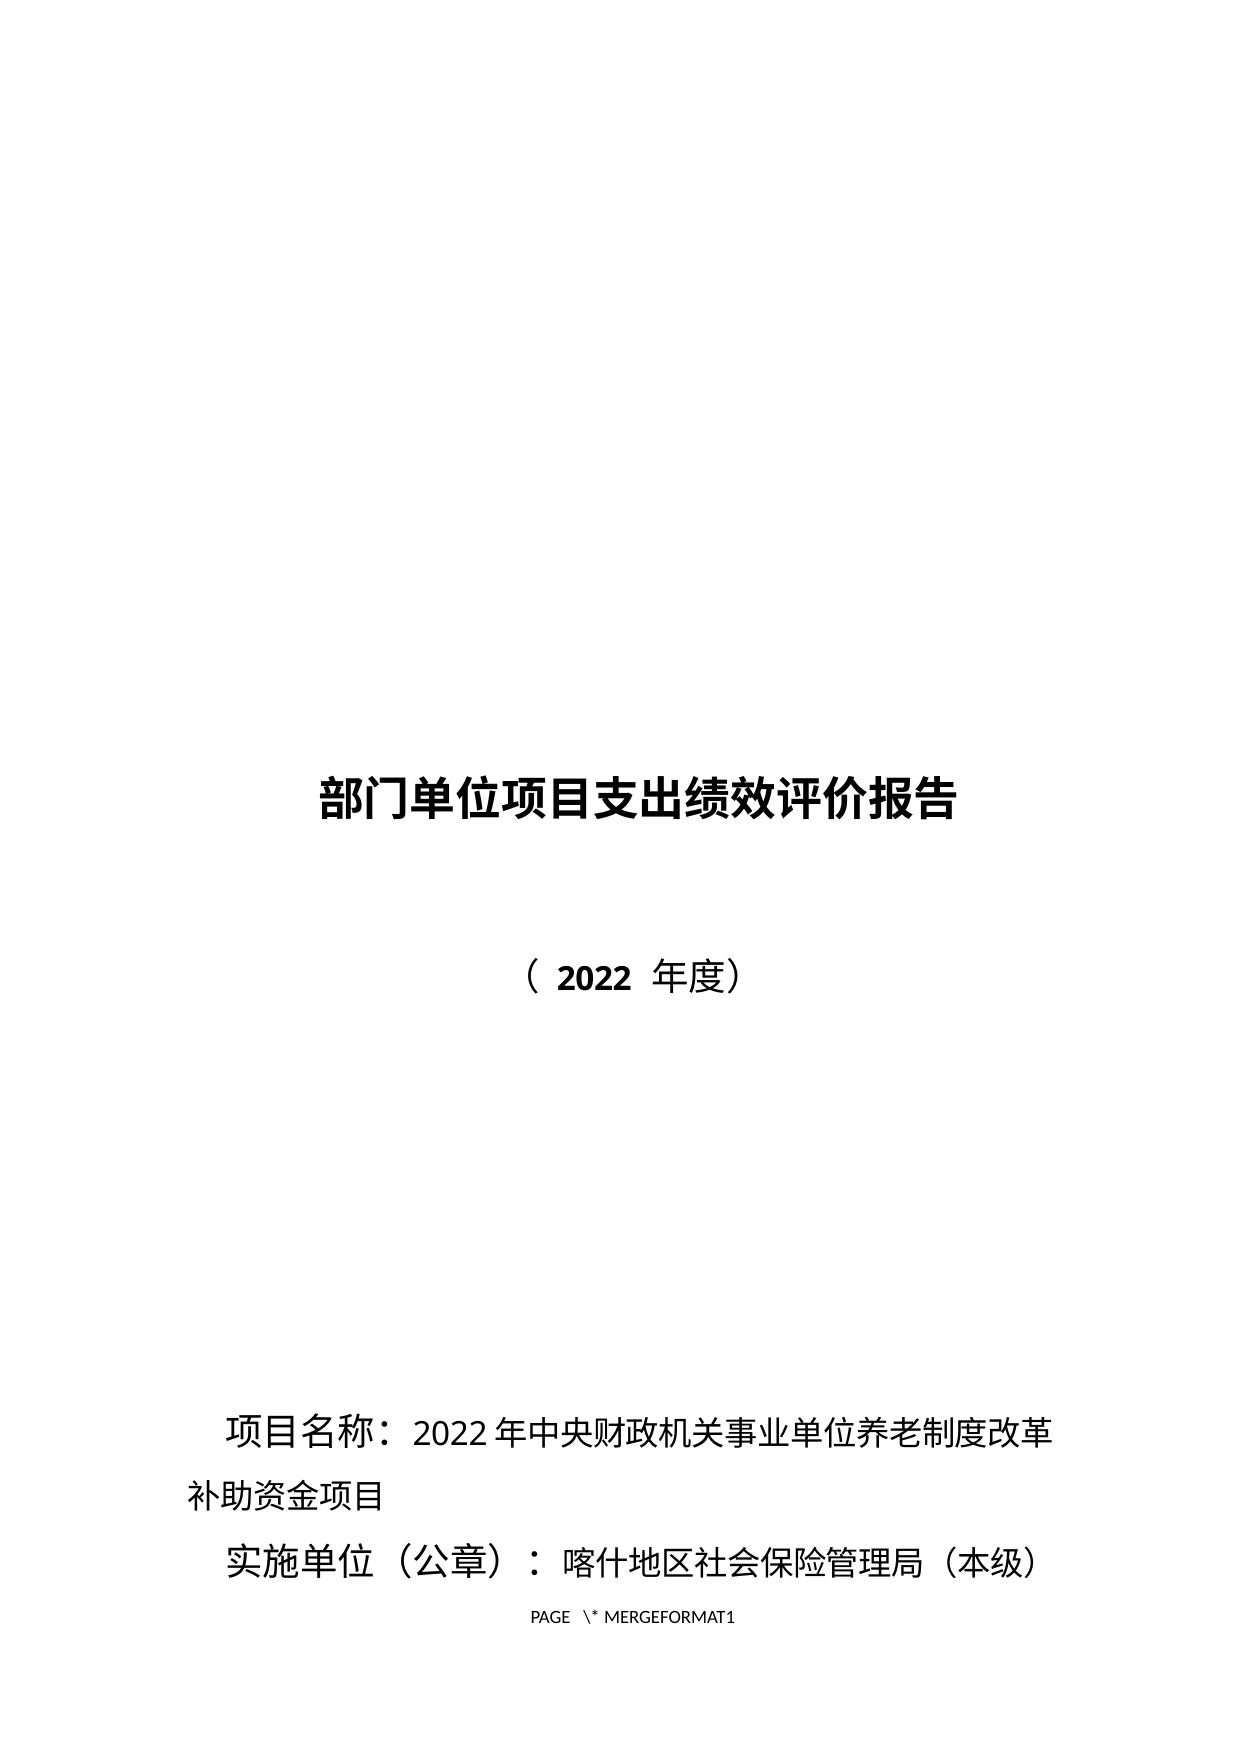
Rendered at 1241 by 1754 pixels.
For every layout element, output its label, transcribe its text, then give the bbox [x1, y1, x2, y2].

text 实施单位（公章）：喀什地区社会保险管理局（本级） [187, 1527, 1078, 1592]
text 项目名称：2022年中央财政机关事业单位养老制度改革补助资金项目 [187, 1397, 1078, 1527]
text 部门单位项目支出绩效评价报告 [187, 747, 1078, 844]
text （ 2022 年度） [187, 942, 1078, 1007]
